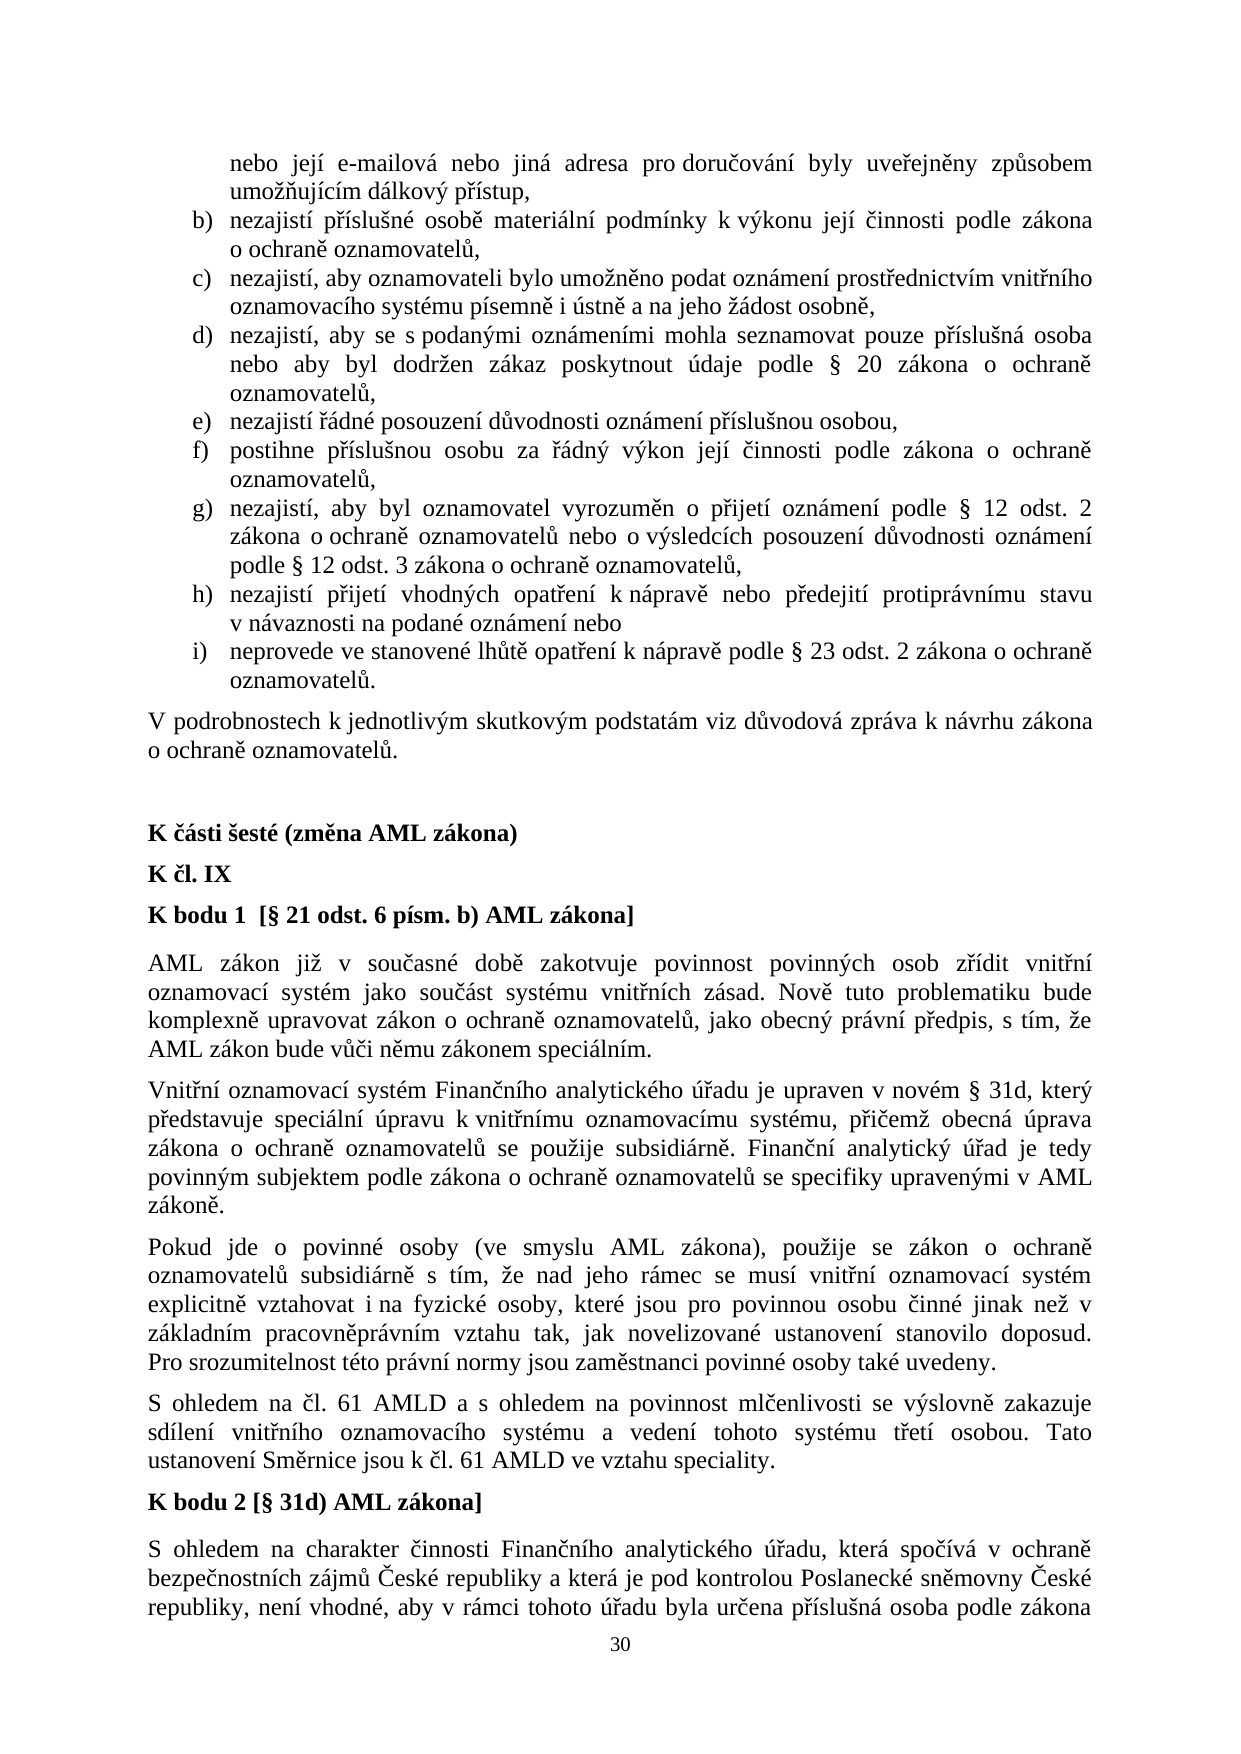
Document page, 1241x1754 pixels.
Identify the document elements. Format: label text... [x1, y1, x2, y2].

text K čl. IX [148, 859, 1093, 888]
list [192, 148, 1093, 205]
list AML zákon již v současné době zakotvuje povinnost povinných osob zřídit vnitřní oznamovací systém jako součást systému vnitřních zásad. Nově tuto problematiku bude komplexně upravovat zákon o ochraně oznamovatelů, jako obecný právní předpis, s tím, že AML zákon bude vůči němu zákonem speciálním. [148, 948, 1093, 1063]
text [148, 1534, 1093, 1621]
list nezajistí příslušné osobě materiální podmínky k výkonu její činnosti podle zákona o ochraně oznamovatelů, [192, 205, 1093, 263]
list nezajistí řádné posouzení důvodnosti oznámení příslušnou osobou, [192, 406, 1093, 435]
list nezajistí, aby byl oznamovatel vyrozuměn o přijetí oznámení podle § 12 odst. 2 zákona o ochraně oznamovatelů nebo o výsledcích posouzení důvodnosti oznámení podle § 12 odst. 3 zákona o ochraně oznamovatelů, [192, 493, 1093, 579]
list Vnitřní oznamovací systém Finančního analytického úřadu je upraven v novém § 31d, který představuje speciální úpravu k vnitřnímu oznamovacímu systému, přičemž obecná úprava zákona o ochraně oznamovatelů se použije subsidiárně. Finanční analytický úřad je tedy povinným subjektem podle zákona o ochraně oznamovatelů se specifiky upravenými v AML zákoně. [148, 1075, 1093, 1219]
list [§ 21 odst. 6 písm. b) AML zákona] [148, 900, 1093, 929]
text K části šesté (změna AML zákona) [148, 818, 1093, 846]
list nezajistí, aby se s podanými oznámeními mohla seznamovat pouze příslušná osoba nebo aby byl dodržen zákaz poskytnout údaje podle § 20 zákona o ochraně oznamovatelů, [192, 320, 1093, 406]
list Pokud jde o povinné osoby (ve smyslu AML zákona), použije se zákon o ochraně oznamovatelů subsidiárně s tím, že nad jeho rámec se musí vnitřní oznamovací systém explicitně vztahovat i na fyzické osoby, které jsou pro povinnou osobu činné jinak než v základním pracovněprávním vztahu tak, jak novelizované ustanovení stanovilo doposud. Pro srozumitelnost této právní normy jsou zaměstnanci povinné osoby také uvedeny. [148, 1232, 1093, 1375]
list neprovede ve stanovené lhůtě opatření k nápravě podle § 23 odst. 2 zákona o ochraně oznamovatelů. [192, 636, 1093, 694]
text V podrobnostech k jednotlivým skutkovým podstatám viz důvodová zpráva k návrhu zákona o ochraně oznamovatelů. [148, 706, 1093, 764]
list S ohledem na čl. 61 AMLD a s ohledem na povinnost mlčenlivosti se výslovně zakazuje sdílení vnitřního oznamovacího systému a vedení tohoto systému třetí osobou. Tato ustanovení Směrnice jsou k čl. 61 AMLD ve vztahu speciality. [148, 1388, 1093, 1474]
list [§ 31d) AML zákona] [148, 1487, 1093, 1515]
list nezajistí přijetí vhodných opatření k nápravě nebo předejití protiprávnímu stavu v návaznosti na podané oznámení nebo [192, 579, 1093, 636]
list nezajistí, aby oznamovateli bylo umožněno podat oznámení prostřednictvím vnitřního oznamovacího systému písemně i ústně a na jeho žádost osobně, [192, 263, 1093, 320]
list postihne příslušnou osobu za řádný výkon její činnosti podle zákona o ochraně oznamovatelů, [192, 435, 1093, 493]
